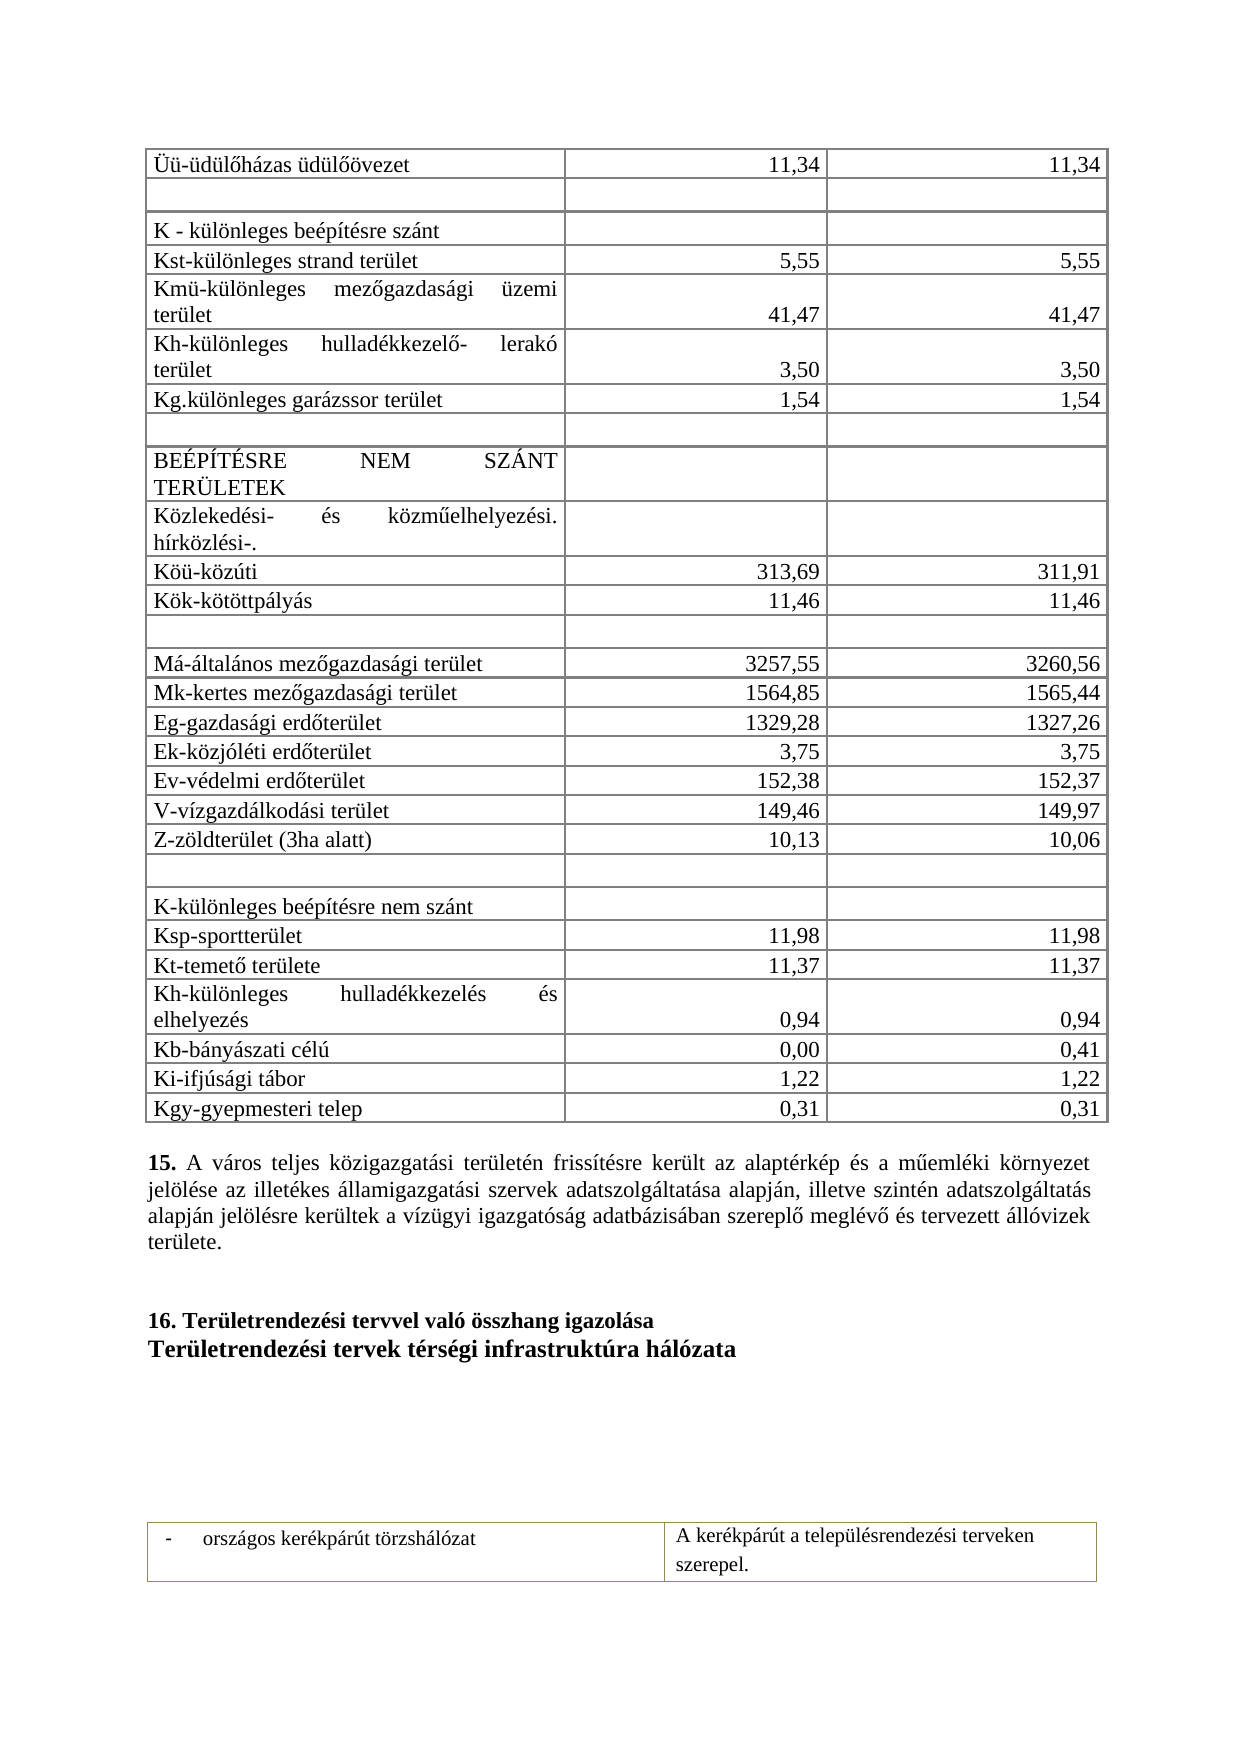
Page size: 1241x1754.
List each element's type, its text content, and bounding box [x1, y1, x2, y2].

table_cell 149,97 [828, 796, 1106, 823]
table_cell Ek-közjóléti erdőterület [147, 737, 564, 764]
table_cell Kb-bányászati célú [147, 1035, 564, 1062]
table_cell Ksp-sportterület [147, 921, 564, 949]
table_cell [566, 179, 826, 210]
table_cell Közlekedési- és közműelhelyezési. hírközlési-. [147, 502, 564, 555]
table_cell 41,47 [566, 275, 826, 328]
table_cell 0,31 [566, 1094, 826, 1121]
table_cell Kgy-gyepmesteri telep [147, 1094, 564, 1121]
table_cell BEÉPÍTÉSRE NEM SZÁNT TERÜLETEK [147, 448, 564, 500]
table_cell [147, 414, 564, 445]
table_cell [566, 616, 826, 647]
text Területrendezési tervek térségi infrastruktúra hálózata [148, 1334, 1093, 1363]
table_cell [147, 616, 564, 647]
table_cell 3257,55 [566, 649, 826, 676]
table_cell 11,34 [828, 150, 1106, 177]
table_cell 11,37 [828, 951, 1106, 978]
table_cell V-vízgazdálkodási terület [147, 796, 564, 823]
table_cell [828, 888, 1106, 919]
table_cell 5,55 [566, 246, 826, 273]
table_cell 3,50 [566, 330, 826, 383]
table_cell 1,22 [566, 1064, 826, 1092]
table_cell 0,00 [566, 1035, 826, 1062]
table_cell 1,22 [828, 1064, 1106, 1092]
table_cell Eg-gazdasági erdőterület [147, 708, 564, 735]
table_header A kerékpárút a településrendezési terveken szerepel. [665, 1523, 1096, 1581]
table_cell 11,37 [566, 951, 826, 978]
table_cell 10,13 [566, 825, 826, 853]
table_cell [147, 855, 564, 886]
table_cell [566, 502, 826, 555]
text 15. A város teljes közigazgatási területén frissítésre került az alaptérkép és a műemléki környezet jelölése az illetékes államigazgatási szervek adatszolgáltatása alapján, illetve szintén adatszolgáltatás alapján jelölésre kerültek a vízügyi igazgatóság adatbázisában szereplő meglévő és tervezett állóvizek területe. [148, 1149, 1093, 1255]
table_cell Z-zöldterület (3ha alatt) [147, 825, 564, 853]
table_cell [828, 502, 1106, 555]
table_cell 41,47 [828, 275, 1106, 328]
table_cell [828, 855, 1106, 886]
table_cell 152,37 [828, 767, 1106, 794]
table_cell Kök-kötöttpályás [147, 586, 564, 614]
table_cell 3,75 [828, 737, 1106, 764]
table_cell 11,98 [566, 921, 826, 949]
table_cell [566, 448, 826, 500]
table_cell [566, 414, 826, 445]
table_cell 3,50 [828, 330, 1106, 383]
table_cell 5,55 [828, 246, 1106, 273]
table_cell 1565,44 [828, 679, 1106, 706]
table_cell 1327,26 [828, 708, 1106, 735]
table_cell 311,91 [828, 557, 1106, 584]
text 16. Területrendezési tervvel való összhang igazolása [148, 1307, 1093, 1334]
table_cell [566, 855, 826, 886]
table_cell 0,41 [828, 1035, 1106, 1062]
table_cell 1,54 [566, 385, 826, 412]
table_cell [147, 179, 564, 210]
table_cell Kh-különleges hulladékkezelő- lerakó terület [147, 330, 564, 383]
table_cell 1,54 [828, 385, 1106, 412]
table_cell K-különleges beépítésre nem szánt [147, 888, 564, 919]
table_cell 0,94 [566, 980, 826, 1033]
table_cell [828, 213, 1106, 244]
table_cell 149,46 [566, 796, 826, 823]
table_cell Kt-temető területe [147, 951, 564, 978]
table_cell Mk-kertes mezőgazdasági terület [147, 679, 564, 706]
table_cell 0,31 [828, 1094, 1106, 1121]
table_cell 11,46 [828, 586, 1106, 614]
table_cell [566, 213, 826, 244]
table_cell [566, 888, 826, 919]
table_cell [828, 616, 1106, 647]
table_cell 10,06 [828, 825, 1106, 853]
table_cell 152,38 [566, 767, 826, 794]
table_cell Má-általános mezőgazdasági terület [147, 649, 564, 676]
table_cell Kg.különleges garázssor terület [147, 385, 564, 412]
table_cell Üü-üdülőházas üdülőövezet [147, 150, 564, 177]
table_cell Kmü-különleges mezőgazdasági üzemi terület [147, 275, 564, 328]
table_cell Ev-védelmi erdőterület [147, 767, 564, 794]
table_cell Kh-különleges hulladékkezelés és elhelyezés [147, 980, 564, 1033]
table_cell Kst-különleges strand terület [147, 246, 564, 273]
table_cell 3260,56 [828, 649, 1106, 676]
table_cell 0,94 [828, 980, 1106, 1033]
table_cell 3,75 [566, 737, 826, 764]
table_cell 1564,85 [566, 679, 826, 706]
table_cell [828, 448, 1106, 500]
table_cell 11,34 [566, 150, 826, 177]
table_cell K - különleges beépítésre szánt [147, 213, 564, 244]
table_cell 1329,28 [566, 708, 826, 735]
table_cell 11,46 [566, 586, 826, 614]
table_header országos kerékpárút törzshálózat [148, 1523, 664, 1581]
table_cell Ki-ifjúsági tábor [147, 1064, 564, 1092]
table_cell 11,98 [828, 921, 1106, 949]
table_cell 313,69 [566, 557, 826, 584]
table_cell [828, 414, 1106, 445]
table_cell Köü-közúti [147, 557, 564, 584]
table_cell [828, 179, 1106, 210]
